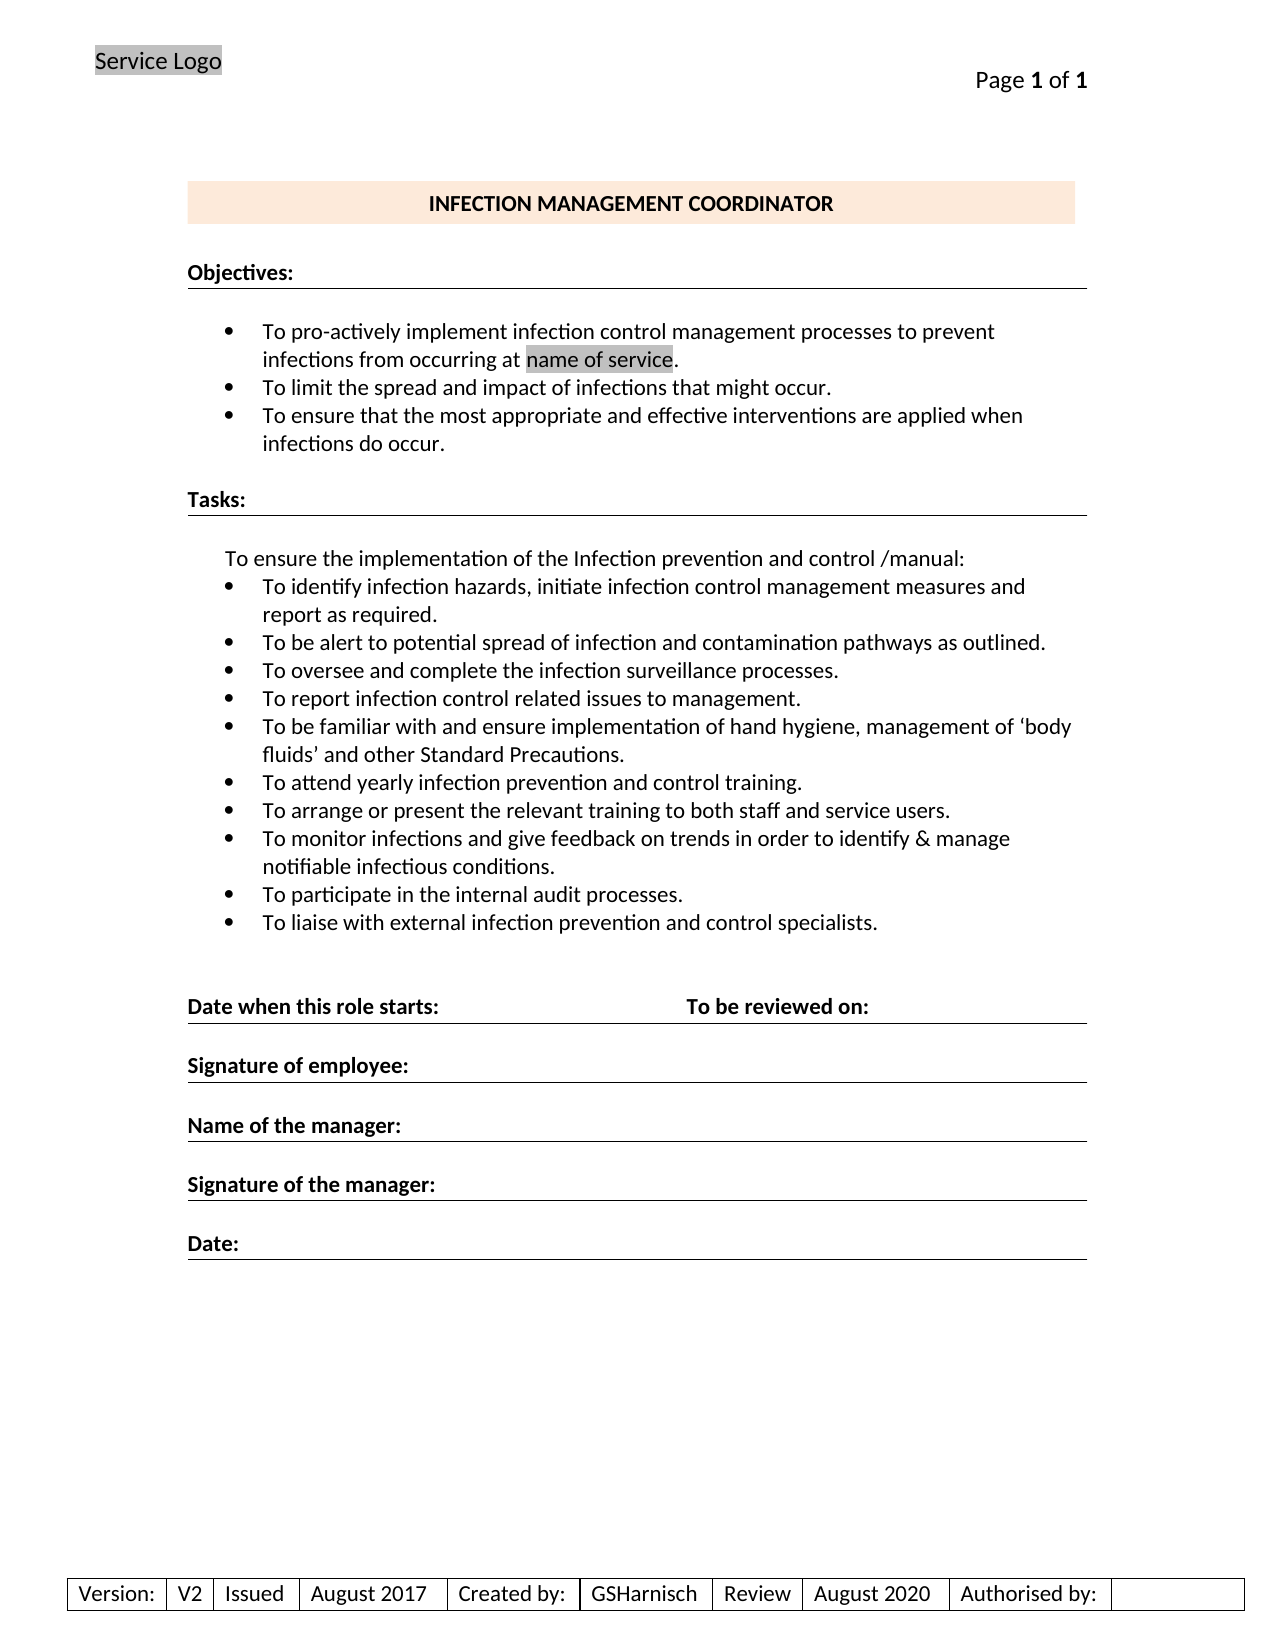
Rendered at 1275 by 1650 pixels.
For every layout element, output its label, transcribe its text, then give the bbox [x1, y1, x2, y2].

text Date: [187, 1229, 1087, 1260]
list To ensure that the most appropriate and effective interventions are applied when infections do occur. [225, 401, 1087, 457]
list To oversee and complete the infection surveillance processes. [225, 656, 1087, 684]
list To be familiar with and ensure implementation of hand hygiene, management of ‘body fluids’ and other Standard Precautions. [225, 712, 1087, 768]
text Signature of employee: [187, 1052, 1087, 1083]
text To ensure the implementation of the Infection prevention and control /manual: [225, 544, 1087, 572]
subtitle Tasks: [187, 485, 1087, 516]
list To report infection control related issues to management. [225, 684, 1087, 712]
list To identify infection hazards, initiate infection control management measures and report as required. [225, 572, 1087, 628]
text Signature of the manager: [187, 1170, 1087, 1201]
list To limit the spread and impact of infections that might occur. [225, 373, 1087, 401]
list To monitor infections and give feedback on trends in order to identify & manage notifiable infectious conditions. [225, 824, 1087, 880]
list To arrange or present the relevant training to both staff and service users. [225, 796, 1087, 824]
list To be alert to potential spread of infection and contamination pathways as outlined. [225, 628, 1087, 656]
text Date when this role starts: To be reviewed on: [187, 992, 1087, 1024]
list To liaise with external infection prevention and control specialists. [225, 908, 1087, 936]
text Name of the manager: [187, 1111, 1087, 1142]
list To participate in the internal audit processes. [225, 880, 1087, 908]
list To pro-actively implement infection control management processes to prevent infections from occurring at name of service. [225, 317, 1087, 373]
subtitle Objectives: [187, 258, 1087, 289]
list To attend yearly infection prevention and control training. [225, 768, 1087, 796]
